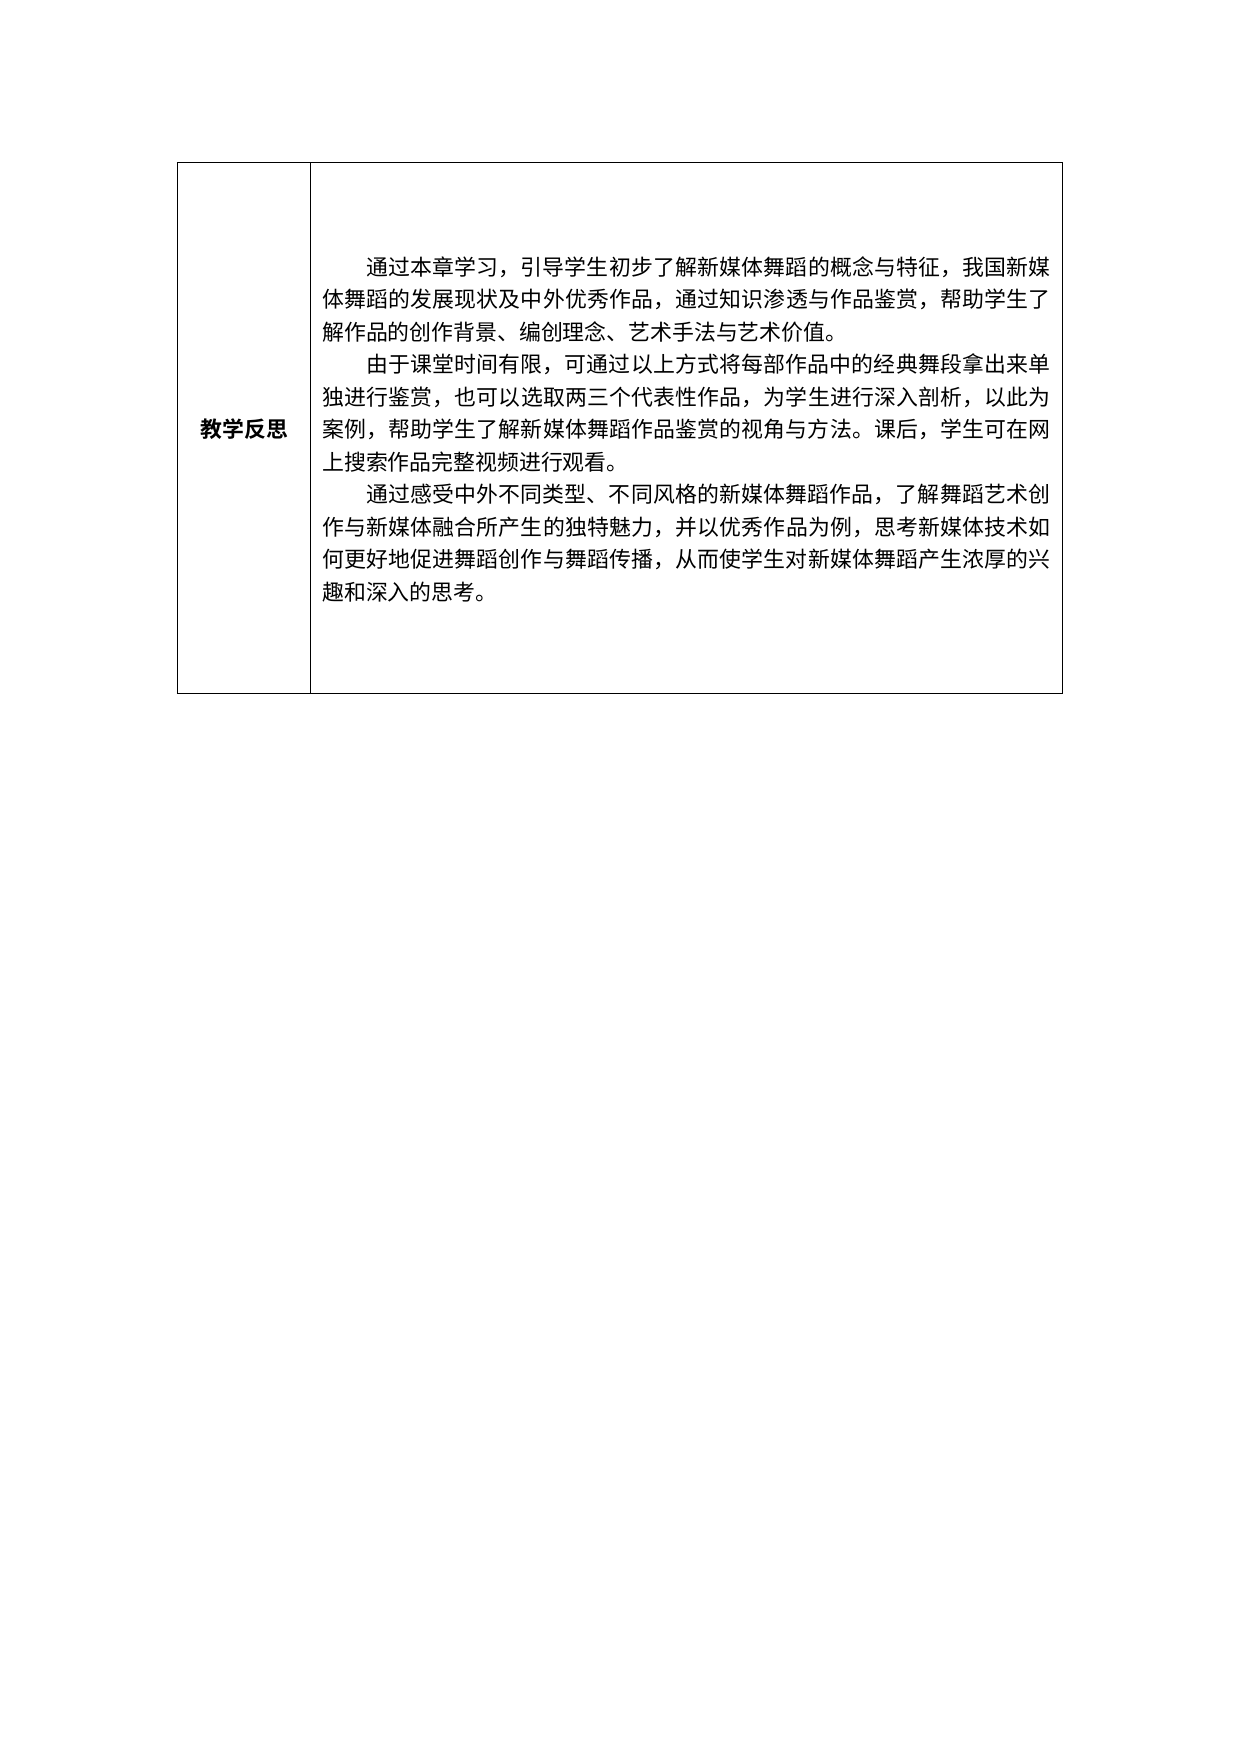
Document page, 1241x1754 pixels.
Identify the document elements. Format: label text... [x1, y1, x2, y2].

table_cell 教学反思 [178, 163, 310, 693]
table_cell 通过本章学习，引导学生初步了解新媒体舞蹈的概念与特征，我国新媒体舞蹈的发展现状及中外优秀作品，通过知识渗透与作品鉴赏，帮助学生了解作品的创作背景、编创理念、艺术手法与艺术价值。 由于课堂时间有限，可通过以上方式将每部作品中的经典舞段拿出来单独进行鉴赏，也可以选取两三个代表性作品，为学生进行深入剖析，以此为案例，帮助学生了解新媒体舞蹈作品鉴赏的视角与方法。课后，学生可在网上搜索作品完整视频进行观看。 通过感受中外不同类型、不同风格的新媒体舞蹈作品，了解舞蹈艺术创作与新媒体融合所产生的独特魅力，并以优秀作品为例，思考新媒体技术如何更好地促进舞蹈创作与舞蹈传播，从而使学生对新媒体舞蹈产生浓厚的兴趣和深入的思考。 [311, 163, 1062, 693]
